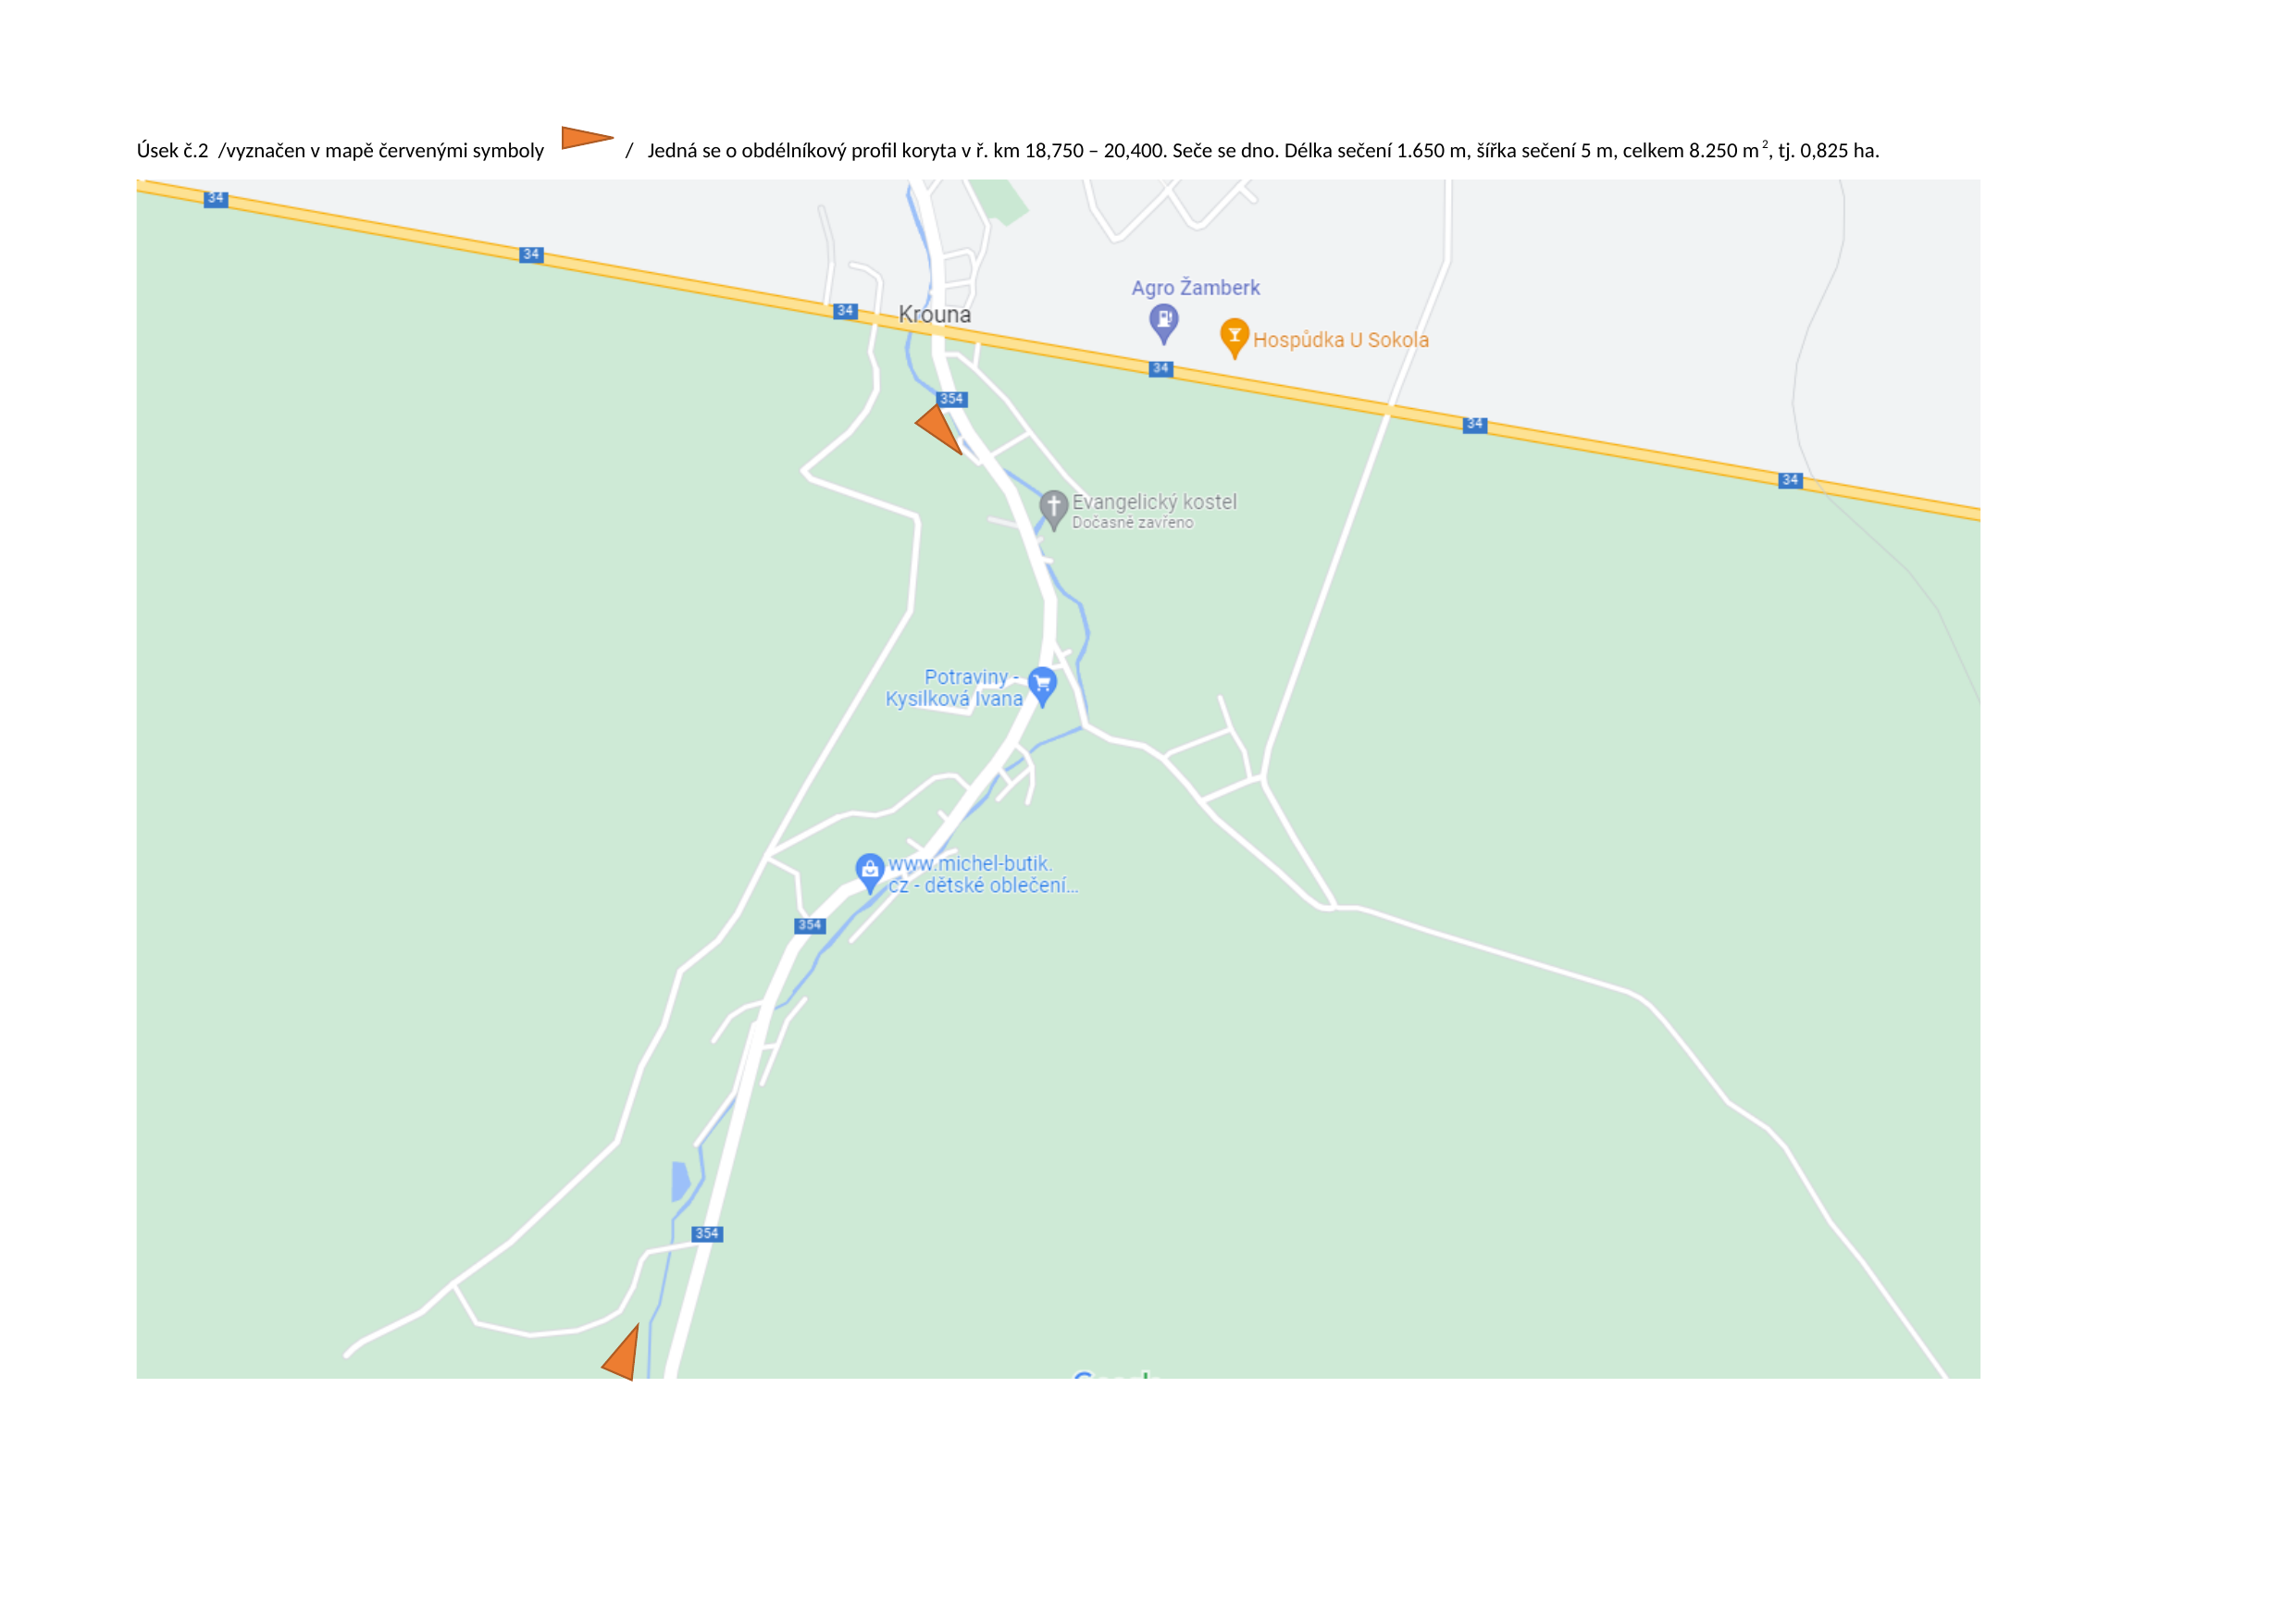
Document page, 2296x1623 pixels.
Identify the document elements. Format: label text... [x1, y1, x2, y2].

picture [136, 180, 1981, 1379]
text Úsek č.2 /vyznačen v mapě červenými symboly / Jedná se o obdélníkový profil koryta v ř. km 18,750 – 20,400. Seče se dno. Délka sečení 1.650 m, šířka sečení 5 m, celkem 8.250 m2, tj. 0,825 ha. [137, 137, 2159, 163]
